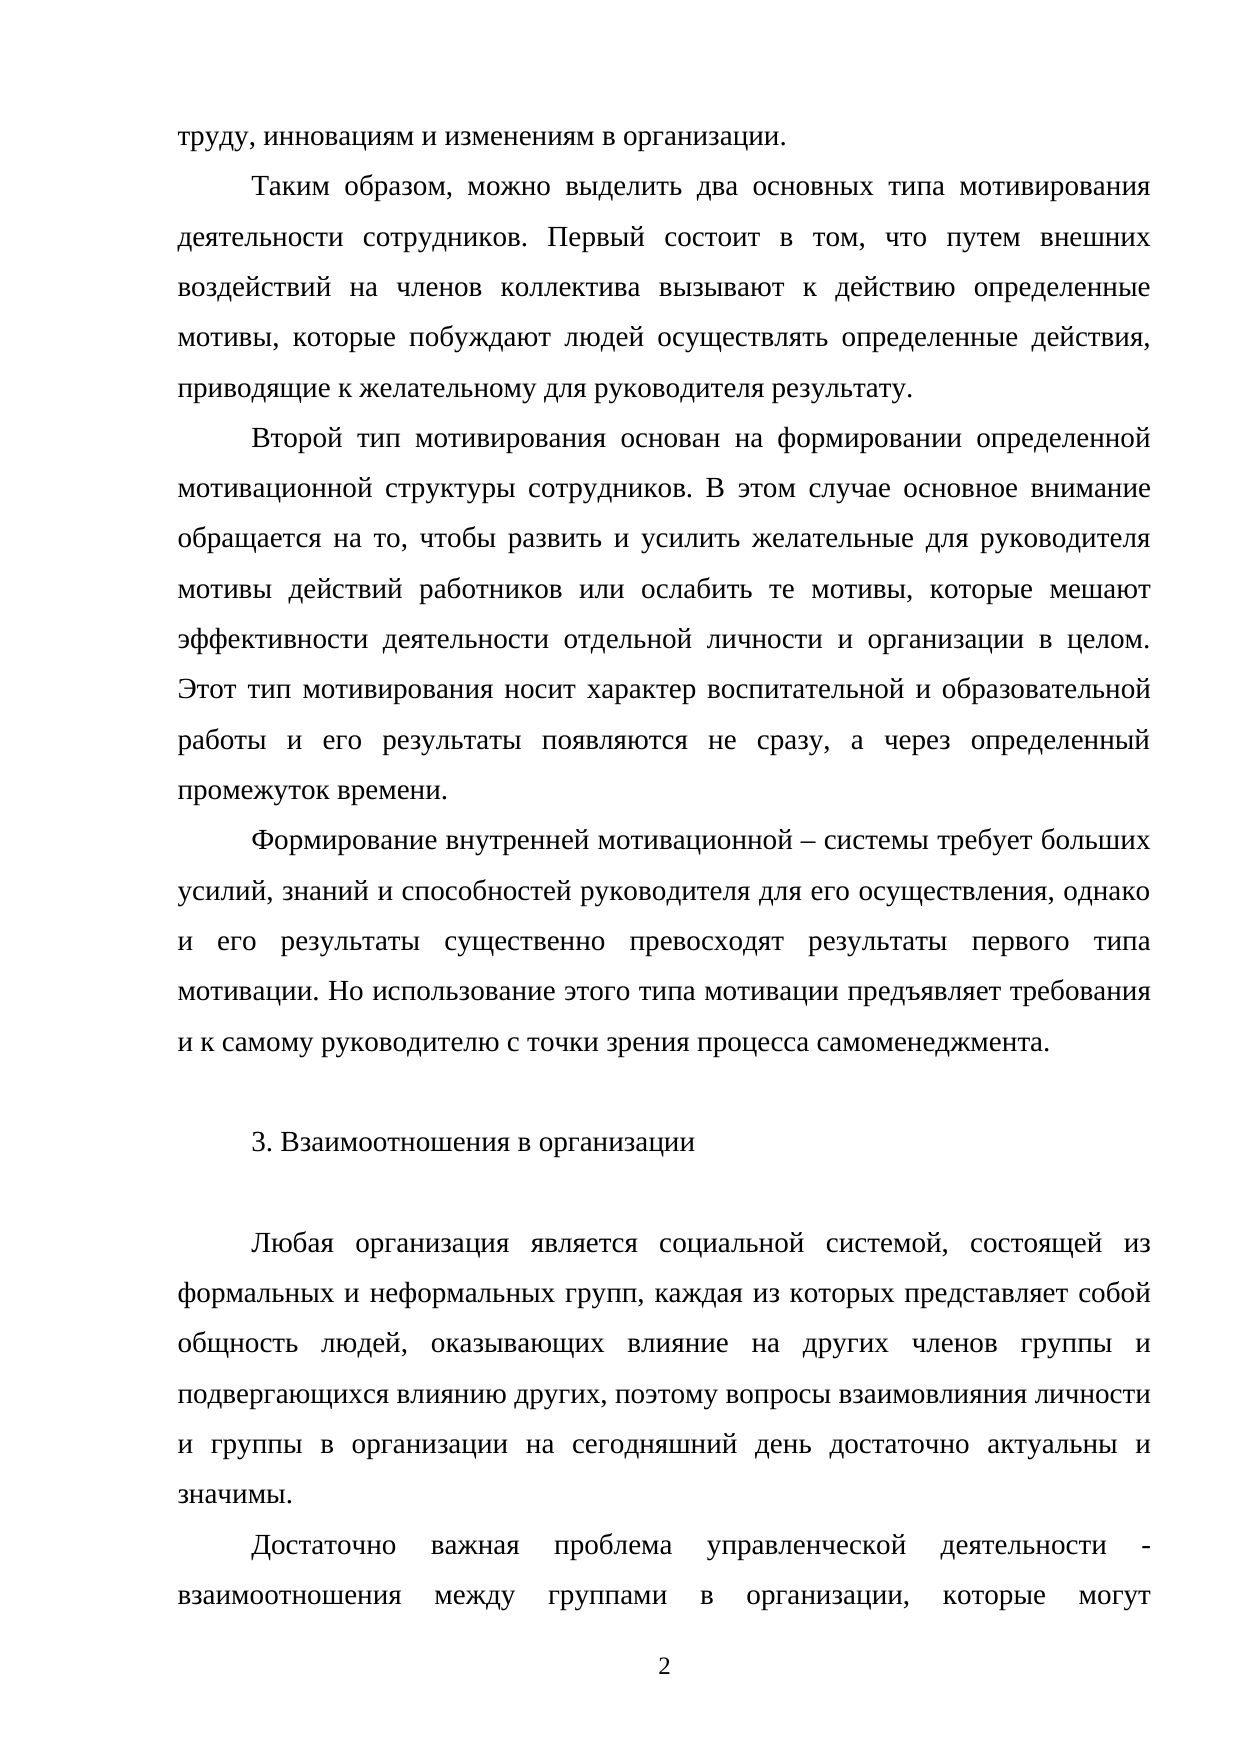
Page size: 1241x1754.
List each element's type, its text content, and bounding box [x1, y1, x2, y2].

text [177, 1527, 1152, 1611]
text 3. Взаимоотношения в организации [177, 1124, 1152, 1158]
text Любая организация является социальной системой, состоящей из формальных и неформальных групп, каждая из которых представляет собой общность людей, оказывающих влияние на других членов группы и подвергающихся влиянию других, поэтому вопросы взаимовлияния личности и группы в организации на сегодняшний день достаточно актуальны и значимы. [177, 1225, 1152, 1510]
text Таким образом, можно выделить два основных типа мотивирования деятельности сотрудников. Первый состоит в том, что путем внешних воздействий на членов коллектива вызывают к действию определенные мотивы, которые побуждают людей осуществлять определенные действия, приводящие к желательному для руководителя результату. [177, 168, 1152, 403]
text Второй тип мотивирования основан на формировании определенной мотивационной структуры сотрудников. В этом случае основное внимание обращается на то, чтобы развить и усилить желательные для руководителя мотивы действий работников или ослабить те мотивы, которые мешают эффективности деятельности отдельной личности и организации в целом. Этот тип мотивирования носит характер воспитательной и образовательной работы и его результаты появляются не сразу, а через определенный промежуток времени. [177, 420, 1152, 806]
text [177, 118, 1152, 152]
text Формирование внутренней мотивационной – системы требует больших усилий, знаний и способностей руководителя для его осуществления, однако и его результаты существенно превосходят результаты первого типа мотивации. Но использование этого типа мотивации предъявляет требования и к самому руководителю с точки зрения процесса самоменеджмента. [177, 822, 1152, 1057]
